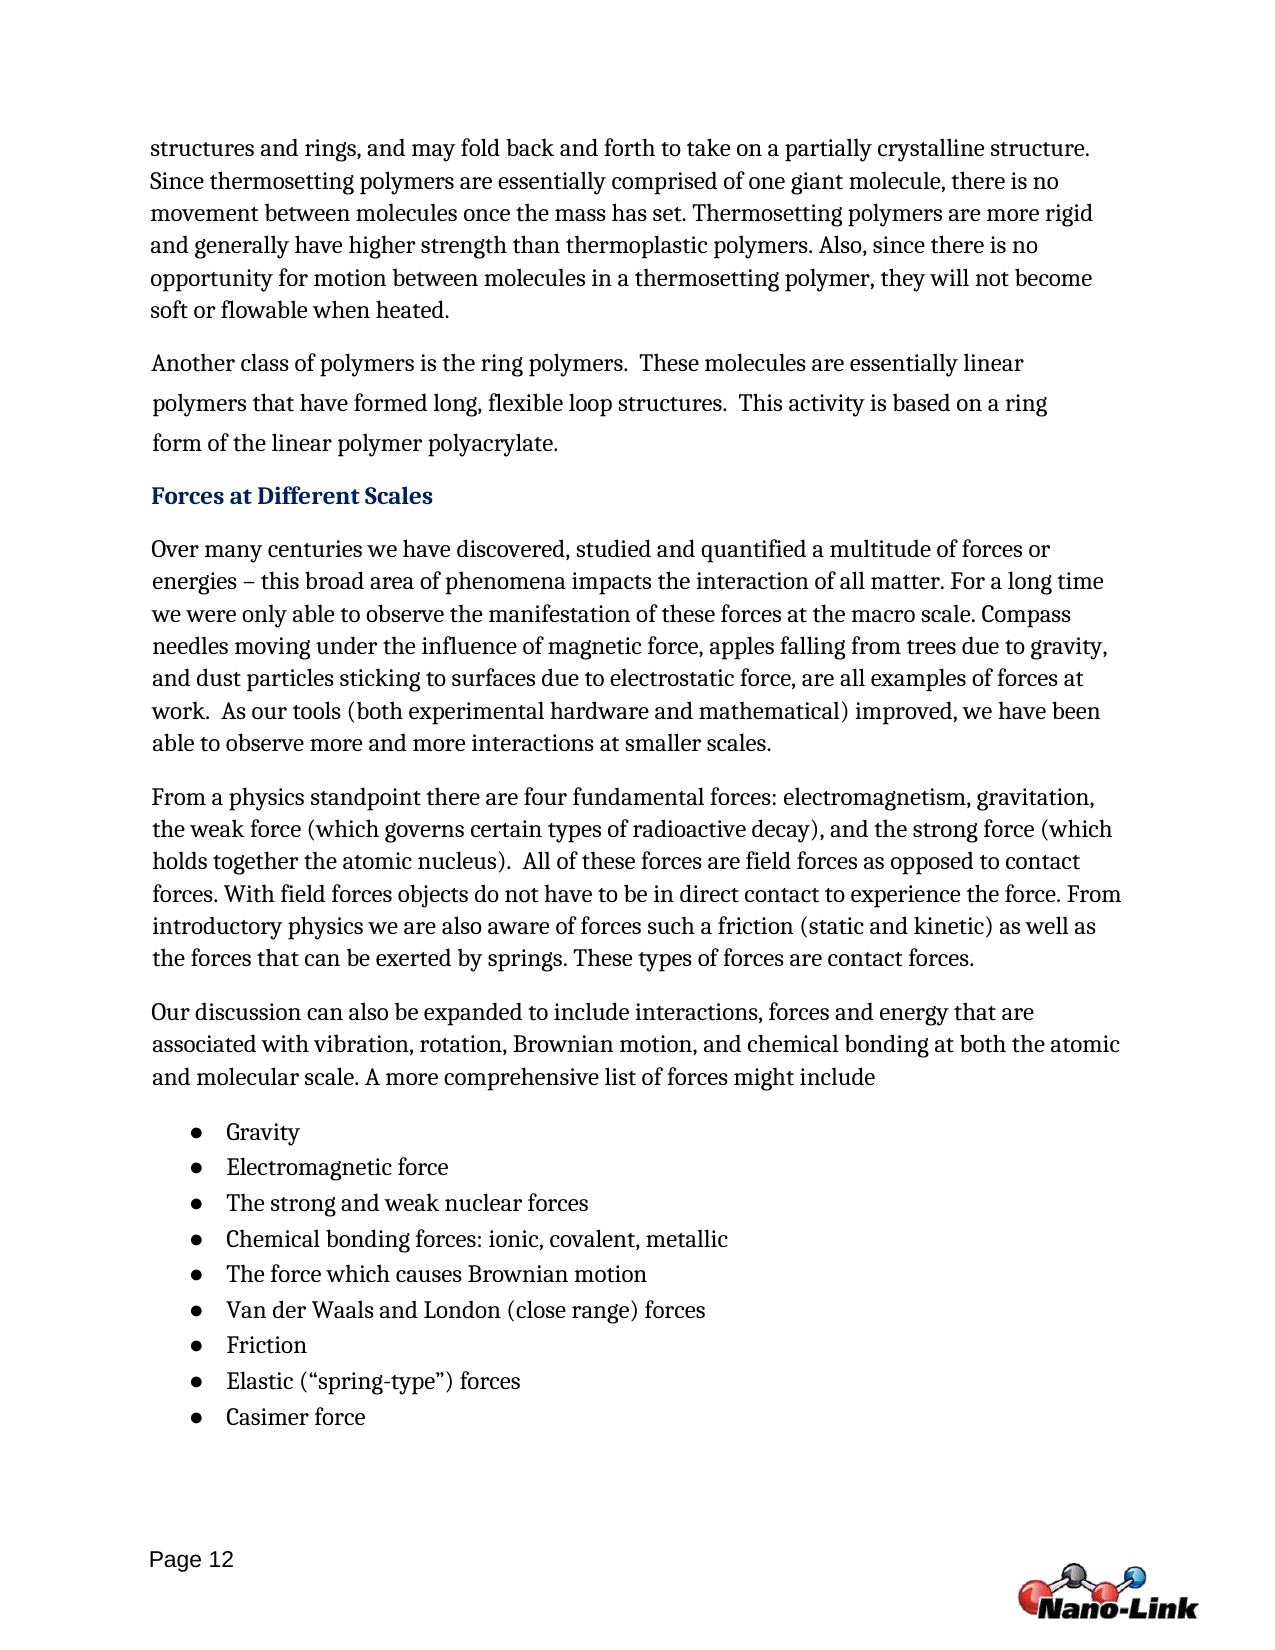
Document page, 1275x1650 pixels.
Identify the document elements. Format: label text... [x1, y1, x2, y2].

list Casimer force [188, 1402, 1130, 1431]
list Friction [188, 1331, 1130, 1360]
picture [1018, 1563, 1203, 1623]
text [149, 134, 1130, 325]
text From a physics standpoint there are four fundamental forces: electromagnetism, gravitation, the weak force (which governs certain types of radioactive decay), and the strong force (which holds together the atomic nucleus). All of these forces are field forces as opposed to contact forces. With field forces objects do not have to be in direct contact to experience the force. From introductory physics we are also aware of forces such a friction (static and kinetic) as well as the forces that can be exerted by springs. These types of forces are contact forces. [151, 782, 1130, 973]
text Our discussion can also be expanded to include interactions, forces and energy that are associated with vibration, rotation, Brownian motion, and chemical bonding at both the atomic and molecular scale. A more comprehensive list of forces might include [151, 998, 1130, 1091]
list Van der Waals and London (close range) forces [188, 1295, 1130, 1324]
list The force which causes Brownian motion [188, 1259, 1130, 1289]
list Elastic (“spring-type”) forces [188, 1366, 1130, 1396]
list The strong and weak nuclear forces [188, 1188, 1130, 1218]
list Gravity [188, 1117, 1130, 1146]
list Chemical bonding forces: ionic, covalent, metallic [188, 1224, 1130, 1253]
text Another class of polymers is the ring polymers. These molecules are essentially linear polymers that have formed long, flexible loop structures. This activity is based on a ring form of the linear polymer polyacrylate. [151, 349, 1087, 457]
list Electromagnetic force [188, 1152, 1130, 1182]
text Forces at Different Scales [151, 482, 1087, 510]
text Over many centuries we have discovered, studied and quantified a multitude of forces or energies – this broad area of phenomena impacts the interaction of all matter. For a long time we were only able to observe the manifestation of these forces at the macro scale. Compass needles moving under the influence of magnetic force, apples falling from trees due to gravity, and dust particles sticking to surfaces due to electrostatic force, are all examples of forces at work. As our tools (both experimental hardware and mathematical) improved, we have been able to observe more and more interactions at smaller scales. [151, 535, 1130, 758]
